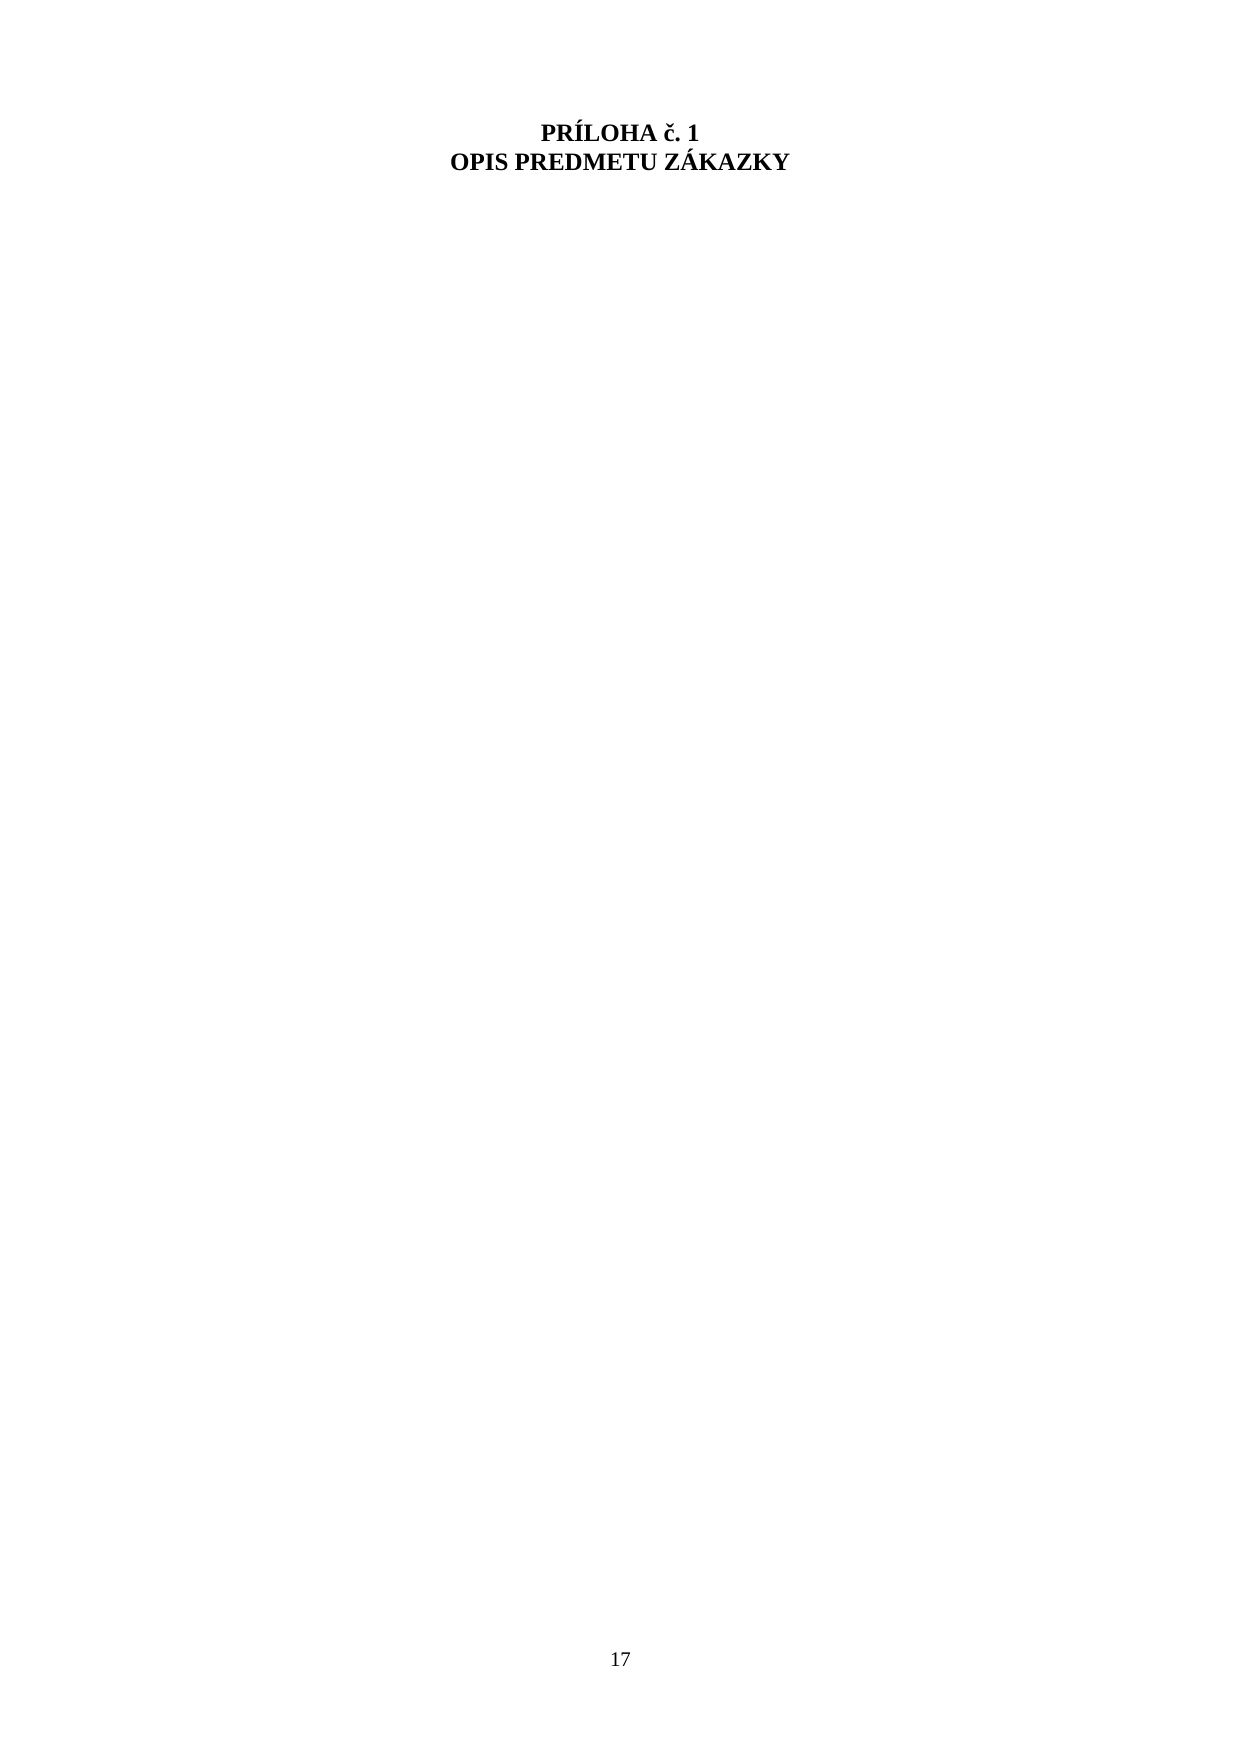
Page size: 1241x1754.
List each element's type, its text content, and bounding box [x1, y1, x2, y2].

text PRÍLOHA č. 1 [148, 118, 1092, 147]
text OPIS PREDMETU ZÁKAZKY [148, 147, 1092, 176]
